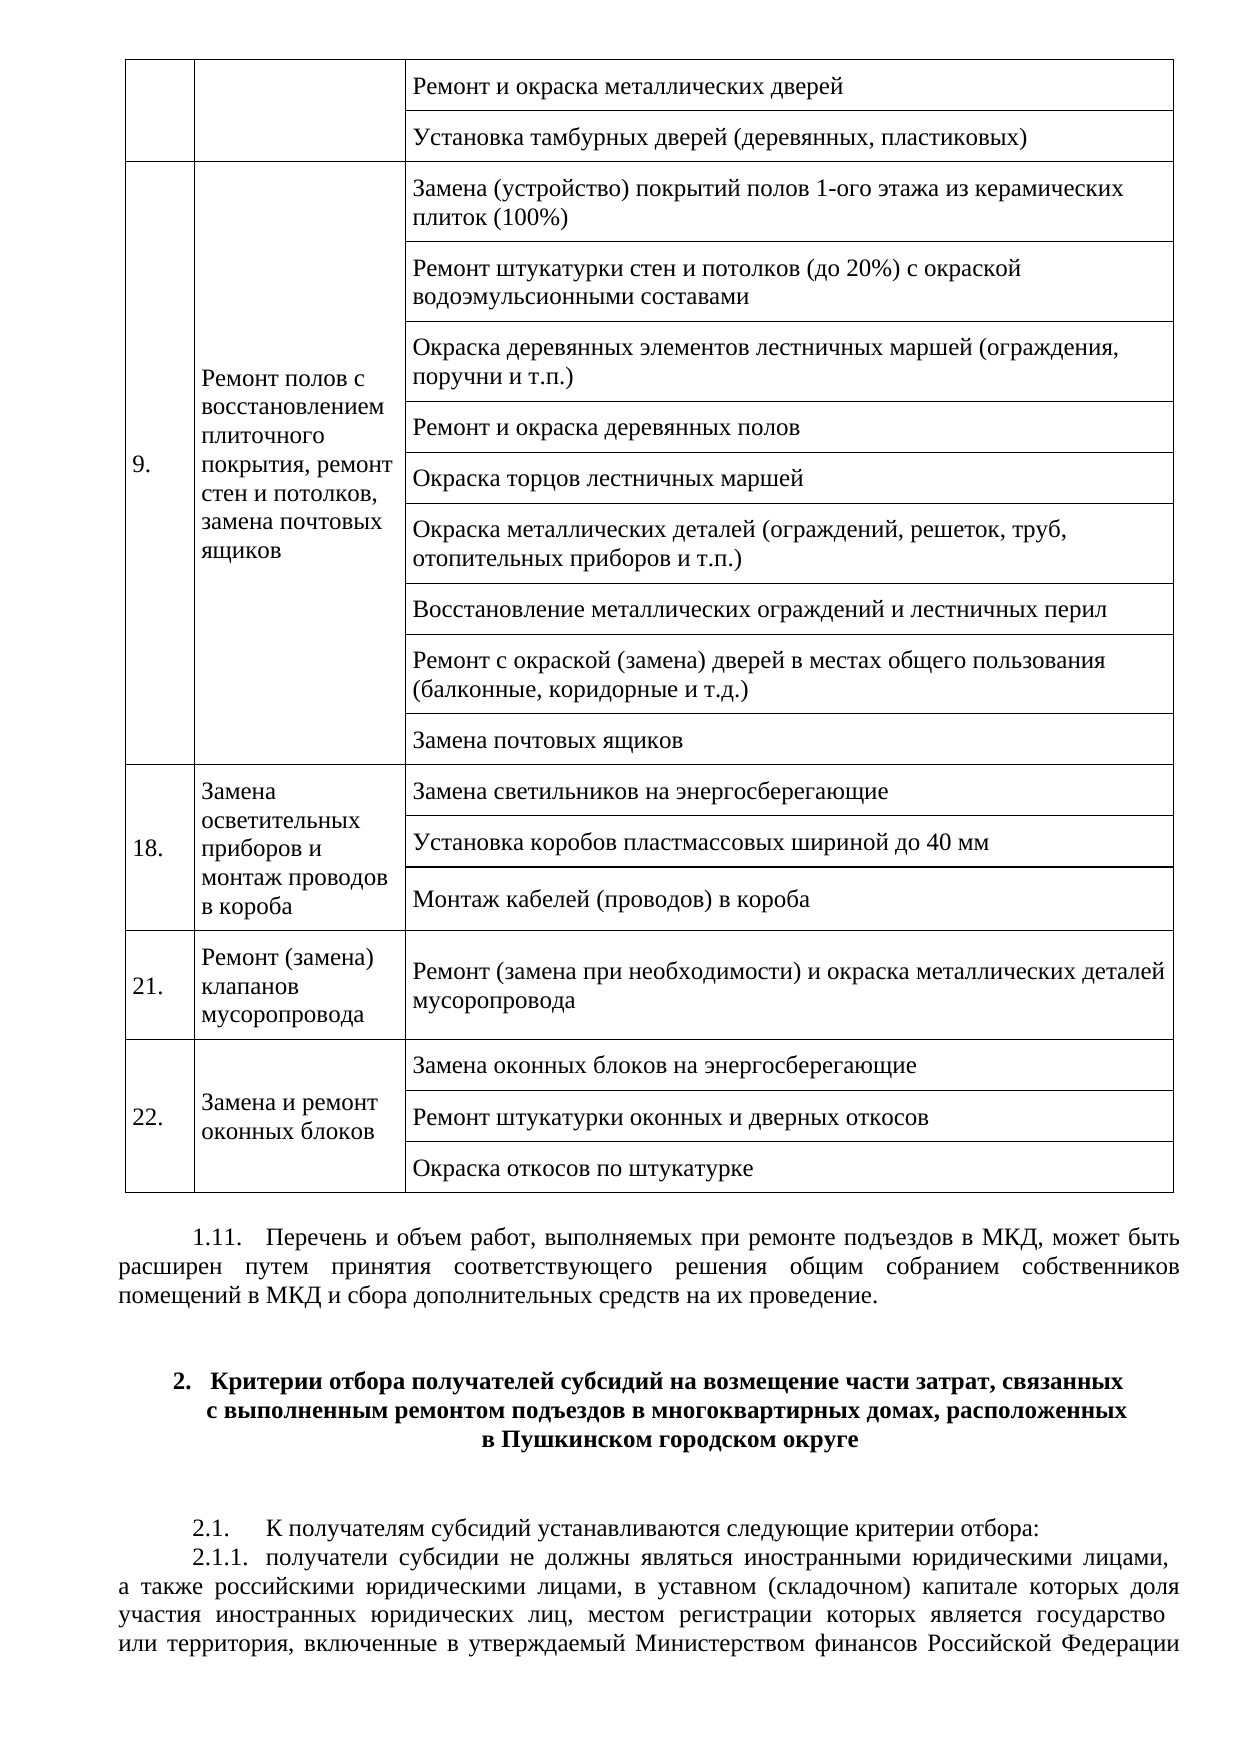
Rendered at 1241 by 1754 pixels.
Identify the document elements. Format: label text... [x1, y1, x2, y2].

table_cell Окраска откосов по штукатурке [406, 1142, 1173, 1192]
table_cell Замена и ремонт оконных блоков [195, 1040, 405, 1192]
table_cell Замена оконных блоков на энергосберегающие [406, 1040, 1173, 1090]
table_cell Окраска металлических деталей (ограждений, решеток, труб, отопительных приборов и т.п.) [406, 504, 1173, 582]
table_cell Ремонт и окраска металлических дверей [406, 60, 1173, 110]
table_cell Ремонт (замена) клапанов мусоропровода [195, 931, 405, 1039]
list К получателям субсидий устанавливаются следующие критерии отбора: [118, 1513, 1184, 1542]
table_cell Замена почтовых ящиков [406, 714, 1173, 764]
table_cell Замена (устройство) покрытий полов 1-ого этажа из керамических плиток (100%) [406, 162, 1173, 241]
table_cell Окраска деревянных элементов лестничных маршей (ограждения, поручни и т.п.) [406, 322, 1173, 401]
table_cell Установка коробов пластмассовых шириной до 40 мм [406, 816, 1173, 866]
table_cell Ремонт полов с восстановлением плиточного покрытия, ремонт стен и потолков, замена почтовых ящиков [195, 162, 405, 764]
table_cell Ремонт штукатурки стен и потолков (до 20%) с окраской водоэмульсионными составами [406, 242, 1173, 321]
table_cell Замена светильников на энергосберегающие [406, 765, 1173, 815]
list Перечень и объем работ, выполняемых при ремонте подъездов в МКД, может быть расширен путем принятия соответствующего решения общим собранием собственников помещений в МКД и сбора дополнительных средств на их проведение. [118, 1222, 1181, 1308]
table_cell [126, 1040, 194, 1192]
table_cell Окраска торцов лестничных маршей [406, 453, 1173, 503]
list Критерии отбора получателей субсидий на возмещение части затрат, связанных с выполненным ремонтом подъездов в многоквартирных домах, расположенных в Пушкинском городском округе [118, 1366, 1184, 1453]
table_cell Ремонт штукатурки оконных и дверных откосов [406, 1091, 1173, 1141]
table_cell Монтаж кабелей (проводов) в короба [406, 868, 1173, 930]
table_cell Установка тамбурных дверей (деревянных, пластиковых) [406, 111, 1173, 161]
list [118, 1542, 1181, 1657]
table_cell Ремонт с окраской (замена) дверей в местах общего пользования (балконные, коридорные и т.д.) [406, 635, 1173, 713]
table_cell Замена осветительных приборов и монтаж проводов в короба [195, 765, 405, 930]
table_cell [126, 931, 194, 1039]
table_cell [126, 162, 194, 764]
table_cell Восстановление металлических ограждений и лестничных перил [406, 584, 1173, 633]
table_cell [126, 765, 194, 930]
table_cell Ремонт и окраска деревянных полов [406, 402, 1173, 452]
table_cell Ремонт (замена при необходимости) и окраска металлических деталей мусоропровода [406, 931, 1173, 1039]
